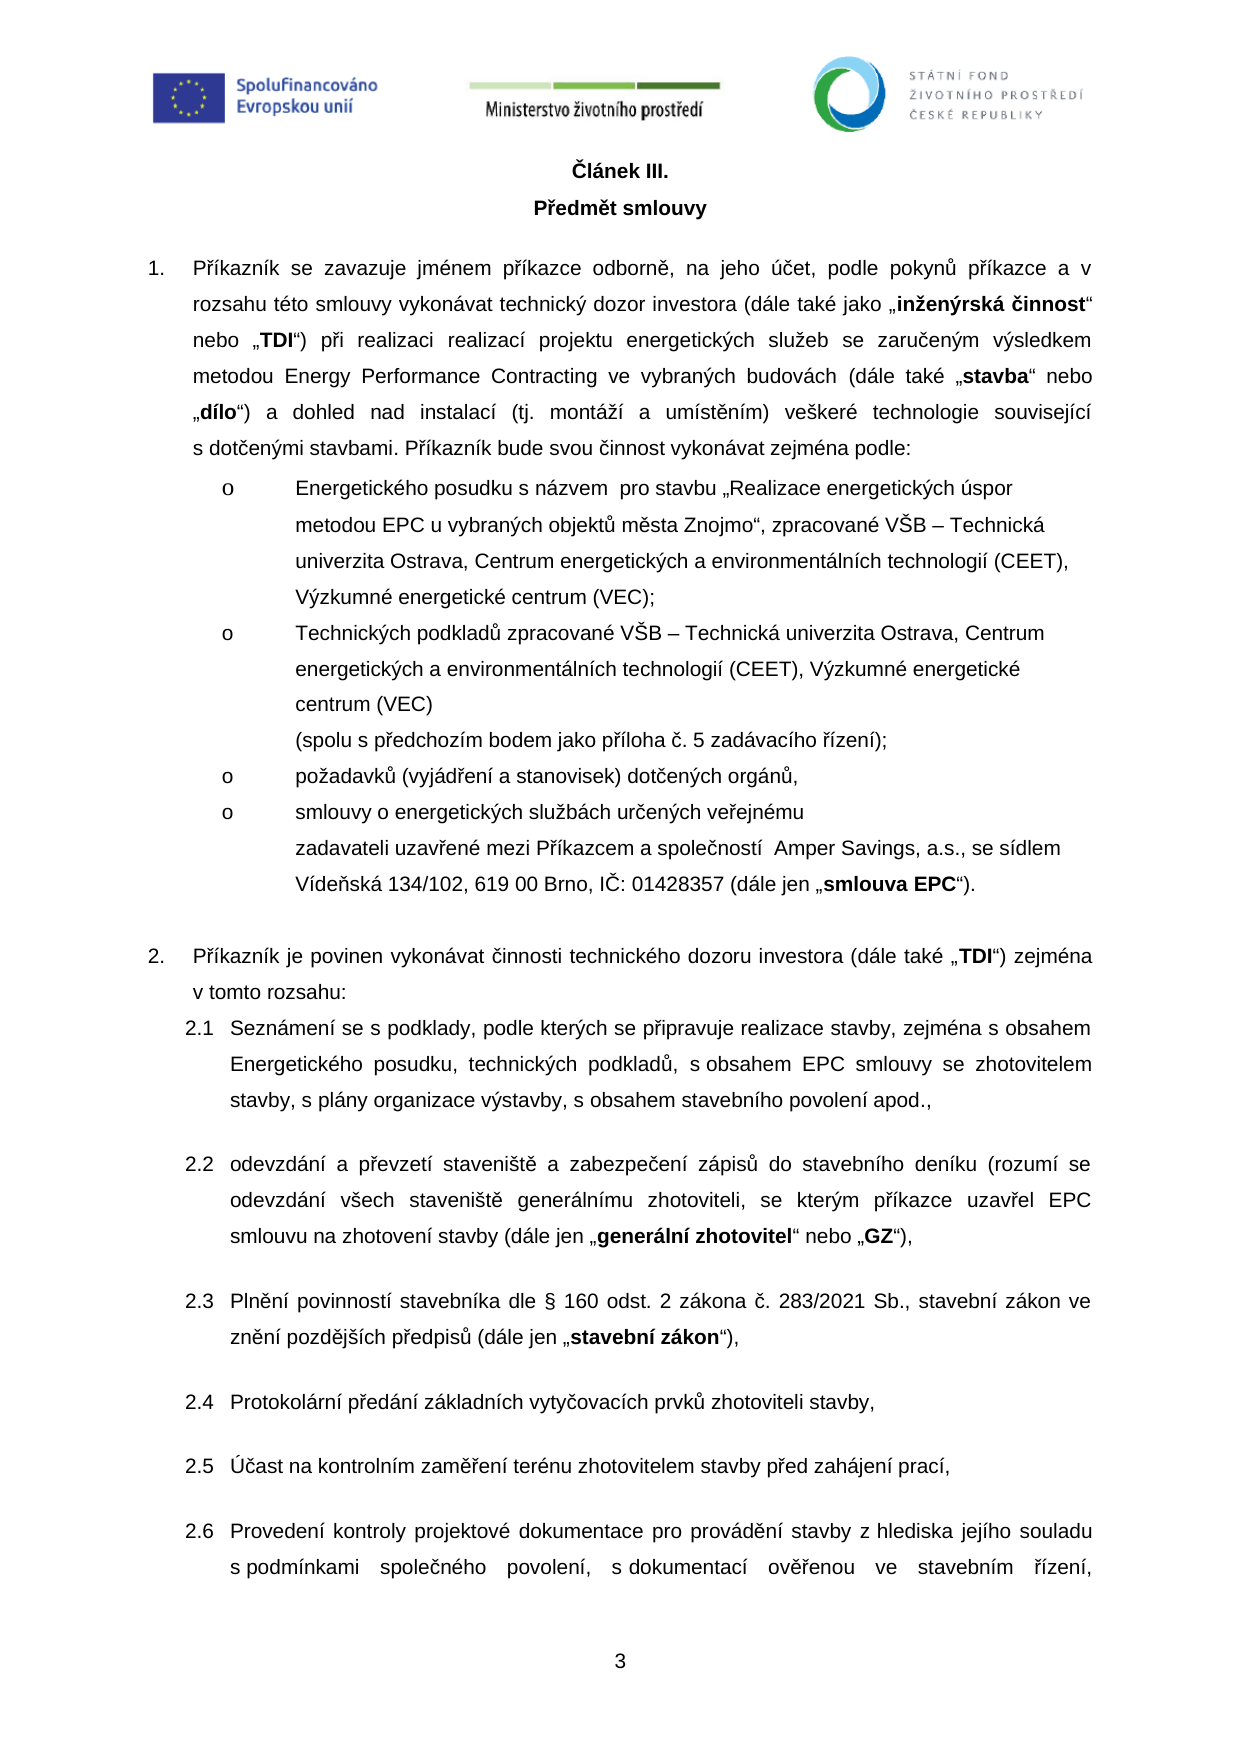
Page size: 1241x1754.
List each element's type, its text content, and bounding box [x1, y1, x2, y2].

text o smlouvy o energetických službách určených veřejnému [222, 800, 1092, 824]
subtitle Plnění povinností stavebníka dle § 160 odst. 2 zákona č. 283/2021 Sb., stavební zákon ve znění pozdějších předpisů (dále jen „stavební zákon“), [185, 1289, 1092, 1349]
text (spolu s předchozím bodem jako příloha č. 5 zadávacího řízení); [222, 728, 1092, 752]
subtitle Předmět smlouvy [148, 195, 1092, 219]
subtitle odevzdání a převzetí staveniště a zabezpečení zápisů do stavebního deníku (rozumí se odevzdání všech staveniště generálnímu zhotoviteli, se kterým příkazce uzavřel EPC smlouvu na zhotovení stavby (dále jen „generální zhotovitel“ nebo „GZ“), [185, 1152, 1092, 1248]
subtitle Účast na kontrolním zaměření terénu zhotovitelem stavby před zahájení prací, [185, 1454, 1092, 1478]
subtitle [185, 1519, 1092, 1579]
picture [147, 54, 1093, 133]
subtitle Článek III. [148, 159, 1092, 183]
subtitle Příkazník se zavazuje jménem příkazce odborně, na jeho účet, podle pokynů příkazce a v rozsahu této smlouvy vykonávat technický dozor investora (dále také jako „inženýrská činnost“ nebo „TDI“) při realizaci realizací projektu energetických služeb se zaručeným výsledkem metodou Energy Performance Contracting ve vybraných budovách (dále také „stavba“ nebo „dílo“) a dohled nad instalací (tj. montáží a umístěním) veškeré technologie související s dotčenými stavbami. Příkazník bude svou činnost vykonávat zejména podle: [148, 256, 1092, 460]
text o Technických podkladů zpracované VŠB – Technická univerzita Ostrava, Centrum energetických a environmentálních technologií (CEET), Výzkumné energetické centrum (VEC) [222, 620, 1092, 716]
text zadavateli uzavřené mezi Příkazcem a společností Amper Savings, a.s., se sídlem Vídeňská 134/102, 619 00 Brno, IČ: 01428357 (dále jen „smlouva EPC“). [222, 836, 1092, 896]
text o požadavků (vyjádření a stanovisek) dotčených orgánů, [222, 764, 1092, 788]
subtitle Příkazník je povinen vykonávat činnosti technického dozoru investora (dále také „TDI“) zejména v tomto rozsahu: [148, 944, 1092, 1004]
subtitle Protokolární předání základních vytyčovacích prvků zhotoviteli stavby, [185, 1389, 1092, 1413]
subtitle Seznámení se s podklady, podle kterých se připravuje realizace stavby, zejména s obsahem Energetického posudku, technických podkladů, s obsahem EPC smlouvy se zhotovitelem stavby, s plány organizace výstavby, s obsahem stavebního povolení apod., [185, 1016, 1092, 1112]
text o Energetického posudku s názvem pro stavbu „Realizace energetických úspor metodou EPC u vybraných objektů města Znojmo“, zpracované VŠB – Technická univerzita Ostrava, Centrum energetických a environmentálních technologií (CEET), Výzkumné energetické centrum (VEC); [222, 472, 1092, 608]
